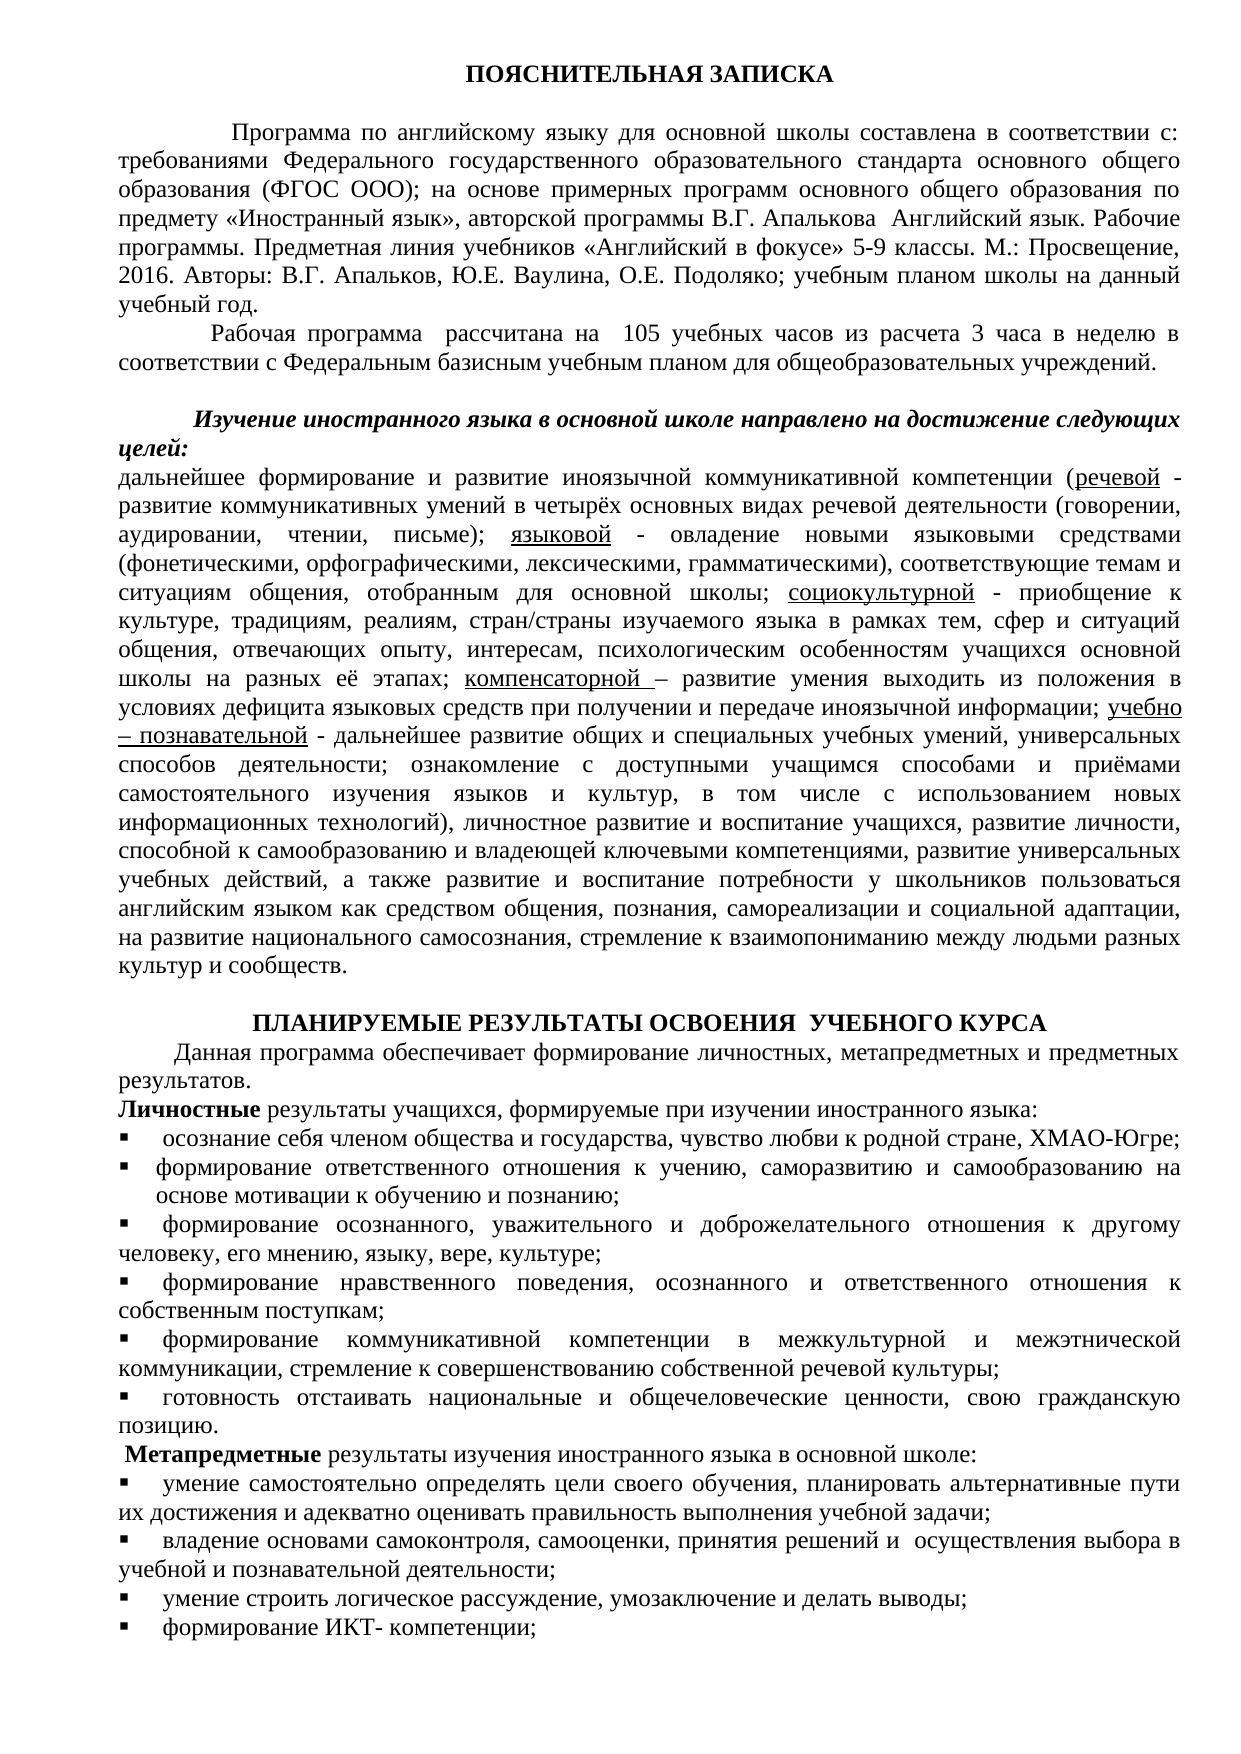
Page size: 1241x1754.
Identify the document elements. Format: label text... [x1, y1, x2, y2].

list формирование ответственного отношения к учению, саморазвитию и самообразованию на основе мотивации к обучению и познанию; [118, 1152, 1182, 1209]
text ПЛАНИРУЕМЫЕ РЕЗУЛЬТАТЫ ОСВОЕНИЯ УЧЕБНОГО КУРСА [118, 1008, 1181, 1037]
list формирование ИКТ- компетенции; [118, 1612, 1182, 1640]
list формирование осознанного, уважительного и доброжелательного отношения к другому человеку, его мнению, языку, вере, культуре; [118, 1209, 1182, 1267]
list формирование нравственного поведения, осознанного и ответственного отношения к собственным поступкам; [118, 1267, 1182, 1324]
text Метапредметные результаты изучения иностранного языка в основной школе: [118, 1439, 1182, 1468]
text ПОЯСНИТЕЛЬНАЯ ЗАПИСКА [118, 59, 1181, 88]
text Программа по английскому языку для основной школы составлена в соответствии с: требованиями Федерального государственного образовательного стандарта основного общего образования (ФГОС ООО); на основе примерных программ основного общего образования по предмету «Иностранный язык», авторской программы В.Г. Апалькова Английский язык. Рабочие программы. Предметная линия учебников «Английский в фокусе» 5-9 классы. М.: Просвещение, 2016. Авторы: В.Г. Апальков, Ю.Е. Ваулина, О.Е. Подоляко; учебным планом школы на данный учебный год. [118, 117, 1181, 318]
list осознание себя членом общества и государства, чувство любви к родной стране, ХМАО-Югре; [118, 1123, 1182, 1152]
list готовность отстаивать национальные и общечеловеческие ценности, свою гражданскую позицию. [118, 1382, 1182, 1439]
list умение строить логическое рассуждение, умозаключение и делать выводы; [118, 1583, 1182, 1612]
list умение самостоятельно определять цели своего обучения, планировать альтернативные пути их достижения и адекватно оценивать правильность выполнения учебной задачи; [118, 1468, 1182, 1525]
text Личностные результаты учащихся, формируемые при изучении иностранного языка: [118, 1094, 1182, 1123]
list владение основами самоконтроля, самооценки, принятия решений и осуществления выбора в учебной и познавательной деятельности; [118, 1525, 1182, 1583]
text Изучение иностранного языка в основной школе направлено на достижение следующих целей: [118, 404, 1181, 462]
text Данная программа обеспечивает формирование личностных, метапредметных и предметных результатов. [118, 1037, 1181, 1094]
list формирование коммуникативной компетенции в межкультурной и межэтнической коммуникации, стремление к совершенствованию собственной речевой культуры; [118, 1324, 1182, 1382]
text дальнейшее формирование и развитие иноязычной коммуникативной компетенции (речевой - развитие коммуникативных умений в четырёх основных видах речевой деятельности (говорении, аудировании, чтении, письме); языковой - овладение новыми языковыми средствами (фонетическими, орфографическими, лексическими, грамматическими), соответствующие темам и ситуациям общения, отобранным для основной школы; социокультурной - приобщение к культуре, традициям, реалиям, стран/страны изучаемого языка в рамках тем, сфер и ситуаций общения, отвечающих опыту, интересам, психологическим особенностям учащихся основной школы на разных её этапах; компенсаторной – развитие умения выходить из положения в условиях дефицита языковых средств при получении и передаче иноязычной информации; учебно – познавательной - дальнейшее развитие общих и специальных учебных умений, универсальных способов деятельности; ознакомление с доступными учащимся способами и приёмами самостоятельного изучения языков и культур, в том числе с использованием новых информационных технологий), личностное развитие и воспитание учащихся, развитие личности, способной к самообразованию и владеющей ключевыми компетенциями, развитие универсальных учебных действий, а также развитие и воспитание потребности у школьников пользоваться английским языком как средством общения, познания, самореализации и социальной адаптации, на развитие национального самосознания, стремление к взаимопониманию между людьми разных культур и сообществ. [118, 462, 1182, 979]
text Рабочая программа рассчитана на 105 учебных часов из расчета 3 часа в неделю в соответствии с Федеральным базисным учебным планом для общеобразовательных учреждений. [118, 318, 1181, 375]
